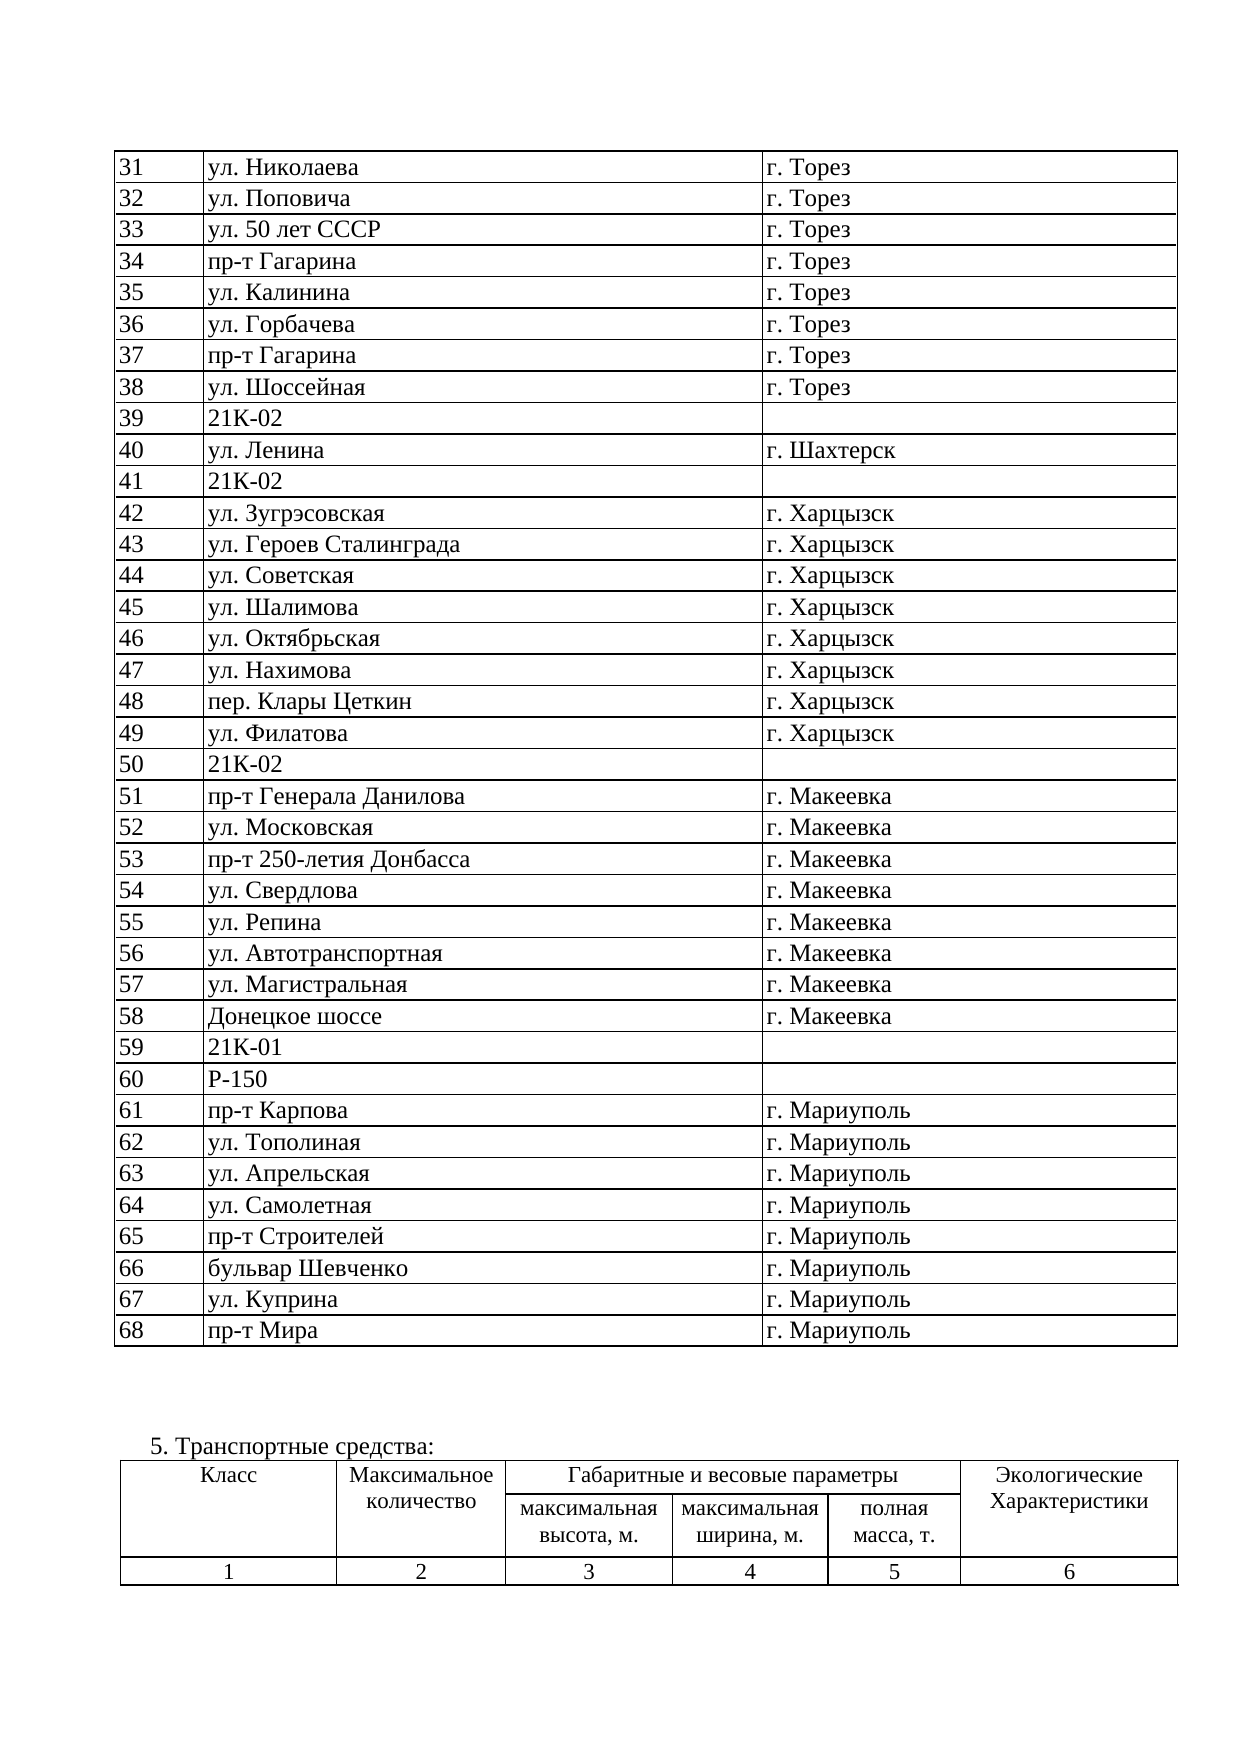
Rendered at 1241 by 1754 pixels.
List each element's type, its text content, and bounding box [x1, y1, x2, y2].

table_cell г. Торез [763, 244, 1177, 276]
table_cell пр-т Строителей [204, 1221, 762, 1251]
table_cell 44 [115, 560, 203, 590]
table_cell 34 [115, 245, 203, 276]
table_cell 56 [115, 938, 203, 968]
table_cell ул. Героев Сталинграда [204, 529, 762, 559]
table_cell г. Макеевка [763, 999, 1177, 1031]
table_cell 49 [115, 717, 203, 748]
table_cell г. Торез [763, 307, 1177, 339]
table_cell 45 [115, 591, 203, 622]
table_cell Донецкое шоссе [204, 1001, 762, 1031]
table_cell 59 [115, 1032, 203, 1062]
table_cell г. Мариуполь [763, 1283, 1177, 1314]
table_cell 52 [115, 812, 203, 842]
table_cell ул. Репина [204, 907, 762, 936]
table_cell г. Макеевка [763, 936, 1177, 968]
table_header Габаритные и весовые параметры [506, 1461, 960, 1493]
table_cell г. Харцызск [763, 496, 1177, 527]
table_cell ул. Калинина [204, 277, 762, 307]
table_cell ул. Московская [204, 812, 762, 842]
table_header Максимальное количество [337, 1461, 505, 1556]
table_cell ул. Советская [204, 561, 762, 590]
table_cell 2 [337, 1558, 505, 1584]
table_cell г. Макеевка [763, 874, 1177, 905]
table_cell [763, 1062, 1177, 1094]
table_cell 39 [115, 403, 203, 433]
table_cell ул. Тополиная [204, 1127, 762, 1157]
table_cell г. Харцызск [763, 559, 1177, 590]
table_cell 1 [121, 1558, 336, 1584]
table_cell 63 [115, 1158, 203, 1188]
table_cell 33 [115, 214, 203, 244]
table_cell 3 [506, 1558, 672, 1584]
table_cell ул. Апрельская [204, 1158, 762, 1188]
table_cell пр-т Гагарина [204, 340, 762, 370]
table_cell 32 [115, 183, 203, 213]
table_cell максимальная ширина, м. [673, 1495, 827, 1556]
table_cell ул. Ленина [204, 435, 762, 464]
table_cell г. Харцызск [763, 528, 1177, 559]
table_cell 46 [115, 623, 203, 653]
table_cell 62 [115, 1126, 203, 1157]
table_cell ул. 50 лет СССР [204, 215, 762, 244]
table_cell пр-т Карпова [204, 1095, 762, 1125]
table_cell г. Макеевка [763, 968, 1177, 999]
table_cell г. Харцызск [763, 653, 1177, 685]
table_cell ул. Самолетная [204, 1190, 762, 1219]
table_cell 21К-01 [204, 1032, 762, 1062]
table_cell 60 [115, 1063, 203, 1094]
table_cell ул. Магистральная [204, 970, 762, 999]
table_cell г. Мариуполь [763, 1314, 1177, 1345]
table_cell пр-т Мира [204, 1316, 762, 1345]
table_cell [763, 465, 1177, 496]
table_cell г. Торез [763, 213, 1177, 244]
table_cell 5 [829, 1558, 960, 1584]
table_cell [763, 402, 1177, 433]
table_cell пр-т 250-летия Донбасса [204, 844, 762, 873]
table_cell 40 [115, 434, 203, 464]
table_cell 55 [115, 906, 203, 936]
table_cell ул. Октябрьская [204, 623, 762, 653]
table_cell 36 [115, 308, 203, 339]
table_cell бульвар Шевченко [204, 1253, 762, 1282]
table_cell г. Макеевка [763, 779, 1177, 811]
text 5. Транспортные средства: [150, 1431, 1090, 1459]
table_cell ул. Автотранспортная [204, 938, 762, 968]
table_cell полная масса, т. [829, 1495, 960, 1556]
table_cell 53 [115, 843, 203, 873]
table_cell ул. Шалимова [204, 592, 762, 622]
table_cell Р-150 [204, 1064, 762, 1094]
table_header Экологические Характеристики [961, 1461, 1177, 1556]
table_cell 51 [115, 780, 203, 811]
table_cell г. Мариуполь [763, 1188, 1177, 1219]
table_cell 35 [115, 277, 203, 307]
table_cell г. Торез [763, 339, 1177, 370]
table_cell 67 [115, 1284, 203, 1314]
table_cell г. Мариуполь [763, 1251, 1177, 1282]
table_cell 38 [115, 371, 203, 402]
table_cell 65 [115, 1221, 203, 1251]
table_cell г. Торез [763, 370, 1177, 402]
table_cell г. Шахтерск [763, 433, 1177, 464]
table_cell г. Торез [763, 276, 1177, 307]
table_cell 47 [115, 654, 203, 685]
table_cell г. Торез [763, 152, 1177, 181]
table_cell ул. Шоссейная [204, 372, 762, 402]
table_cell ул. Куприна [204, 1284, 762, 1314]
table_cell ул. Зугрэсовская [204, 498, 762, 527]
table_header Класс [121, 1461, 336, 1556]
table_cell г. Макеевка [763, 842, 1177, 873]
table_cell ул. Нахимова [204, 655, 762, 685]
table_cell 42 [115, 497, 203, 527]
table_cell 61 [115, 1095, 203, 1125]
table_cell г. Харцызск [763, 622, 1177, 653]
table_cell г. Мариуполь [763, 1125, 1177, 1157]
table_cell 57 [115, 969, 203, 999]
table_cell ул. Свердлова [204, 875, 762, 905]
table_cell 6 [961, 1558, 1177, 1584]
table_cell 43 [115, 529, 203, 559]
table_cell г. Торез [763, 181, 1177, 213]
table_cell ул. Поповича [204, 183, 762, 213]
table_cell 21К-02 [204, 466, 762, 496]
table_cell 21К-02 [204, 403, 762, 433]
table_cell г. Макеевка [763, 811, 1177, 842]
table_cell 37 [115, 340, 203, 370]
table_cell 50 [115, 749, 203, 779]
table_cell г. Харцызск [763, 685, 1177, 716]
table_cell ул. Филатова [204, 718, 762, 748]
table_cell пр-т Генерала Данилова [204, 781, 762, 811]
table_cell 64 [115, 1189, 203, 1219]
table_cell 58 [115, 1000, 203, 1031]
table_cell 48 [115, 686, 203, 716]
table_cell г. Харцызск [763, 590, 1177, 622]
table_cell г. Харцызск [763, 716, 1177, 748]
table_cell [763, 748, 1177, 779]
table_cell г. Макеевка [763, 905, 1177, 936]
table_cell пр-т Гагарина [204, 246, 762, 276]
table_cell пер. Клары Цеткин [204, 686, 762, 716]
table_cell 4 [673, 1558, 827, 1584]
table_cell г. Мариуполь [763, 1157, 1177, 1188]
table_cell г. Мариуполь [763, 1094, 1177, 1125]
table_cell 54 [115, 875, 203, 905]
table_cell [763, 1031, 1177, 1062]
table_cell 31 [115, 152, 203, 181]
table_cell ул. Николаева [204, 152, 762, 181]
table_cell 21К-02 [204, 749, 762, 779]
table_cell ул. Горбачева [204, 309, 762, 339]
table_cell г. Мариуполь [763, 1220, 1177, 1251]
table_cell максимальная высота, м. [506, 1495, 672, 1556]
table_cell 41 [115, 466, 203, 496]
table_cell 66 [115, 1252, 203, 1282]
table_cell 68 [115, 1315, 203, 1345]
